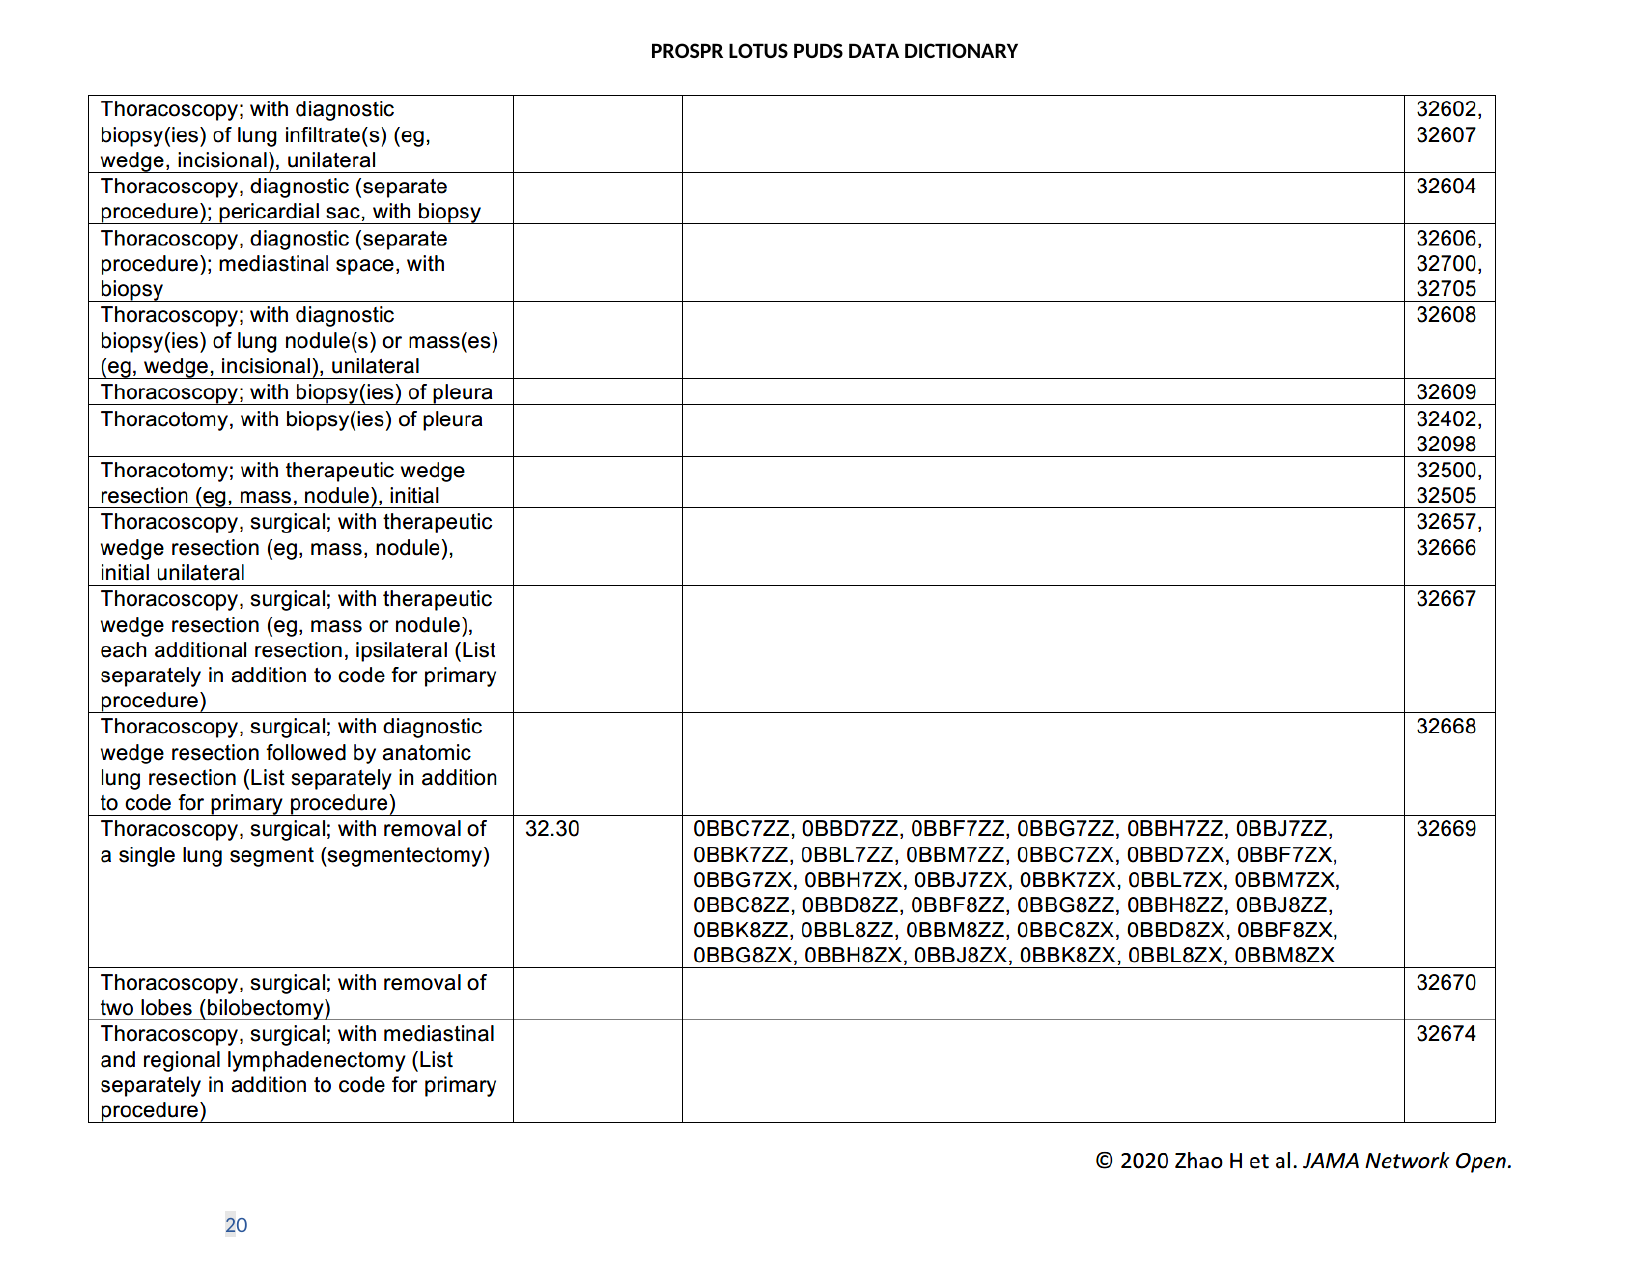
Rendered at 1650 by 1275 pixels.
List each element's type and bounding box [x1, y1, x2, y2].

picture [75, 75, 1531, 1191]
